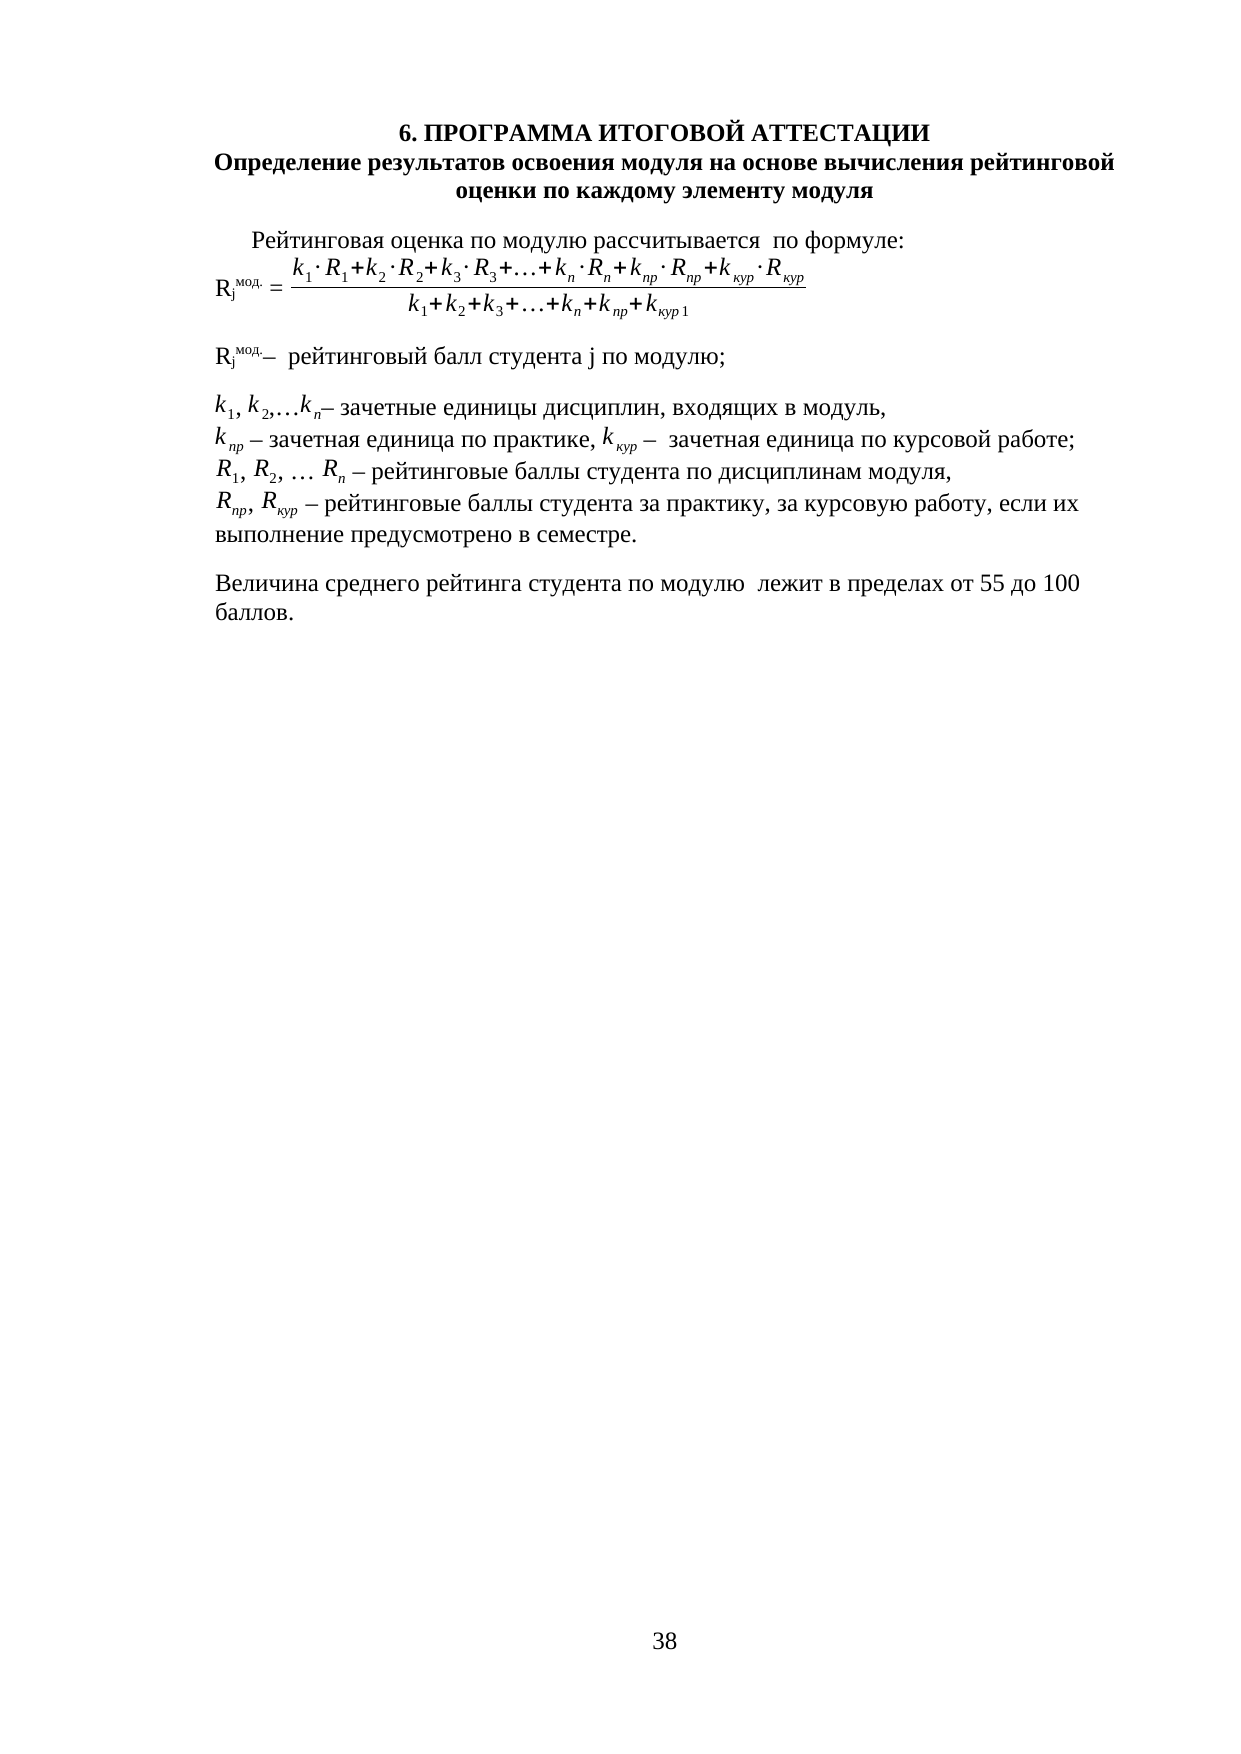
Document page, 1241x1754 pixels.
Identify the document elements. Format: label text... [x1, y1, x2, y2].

text 6. ПРОГРАММА ИТОГОВОЙ АТТЕСТАЦИИ [177, 118, 1152, 147]
text – зачетная единица по практике, – зачетная единица по курсовой работе; [215, 423, 1152, 455]
text Rjмод.– рейтинговый балл студента j по модулю; [215, 341, 1152, 370]
text Величина среднего рейтинга студента по модулю лежит в пределах от 55 до 100 баллов. [215, 568, 1152, 626]
text , , … – рейтинговые баллы студента по дисциплинам модуля, [215, 455, 1152, 487]
text , – рейтинговые баллы студента за практику, за курсовую работу, если их выполнение предусмотрено в семестре. [215, 487, 1152, 547]
text , ,…– зачетные единицы дисциплин, входящих в модуль, [215, 391, 1152, 423]
text Рейтинговая оценка по модулю рассчитывается по формуле: [177, 225, 1152, 254]
text Определение результатов освоения модуля на основе вычисления рейтинговой оценки по каждому элементу модуля [177, 147, 1152, 204]
text Rjмод. = [215, 254, 1152, 320]
